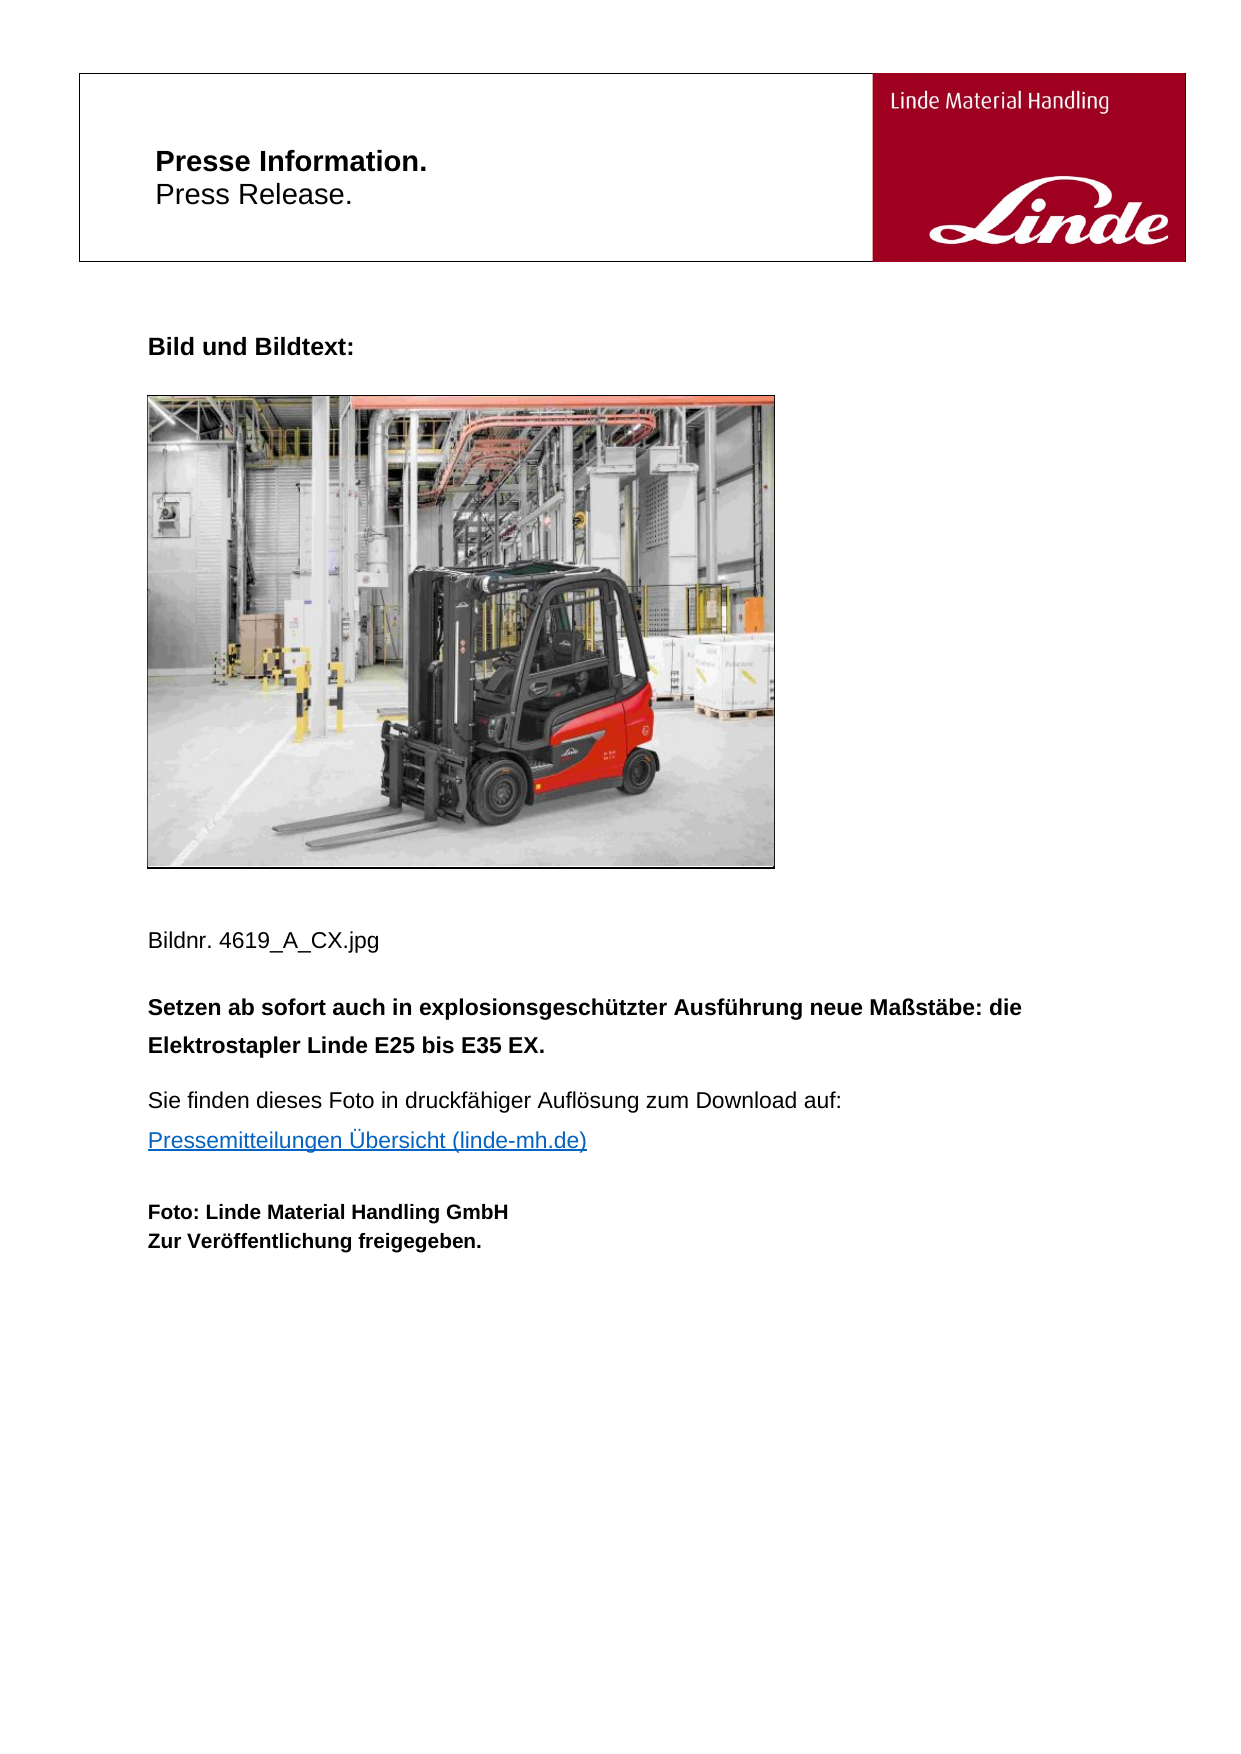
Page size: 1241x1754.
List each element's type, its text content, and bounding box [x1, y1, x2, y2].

text Bildnr. 4619_A_CX.jpg [148, 927, 1061, 954]
picture [147, 396, 775, 866]
picture [872, 73, 1186, 262]
text Zur Veröffentlichung freigegeben. [148, 1224, 1078, 1253]
text Pressemitteilungen Übersicht (linde-mh.de) [148, 1127, 1078, 1153]
text Foto: Linde Material Handling GmbH [148, 1195, 1078, 1224]
text Setzen ab sofort auch in explosionsgeschützter Ausführung neue Maßstäbe: die Elektrostapler Linde E25 bis E35 EX. [148, 983, 1078, 1058]
text Bild und Bildtext: [148, 332, 1078, 361]
text Sie finden dieses Foto in druckfähiger Auflösung zum Download auf: [148, 1087, 1078, 1113]
